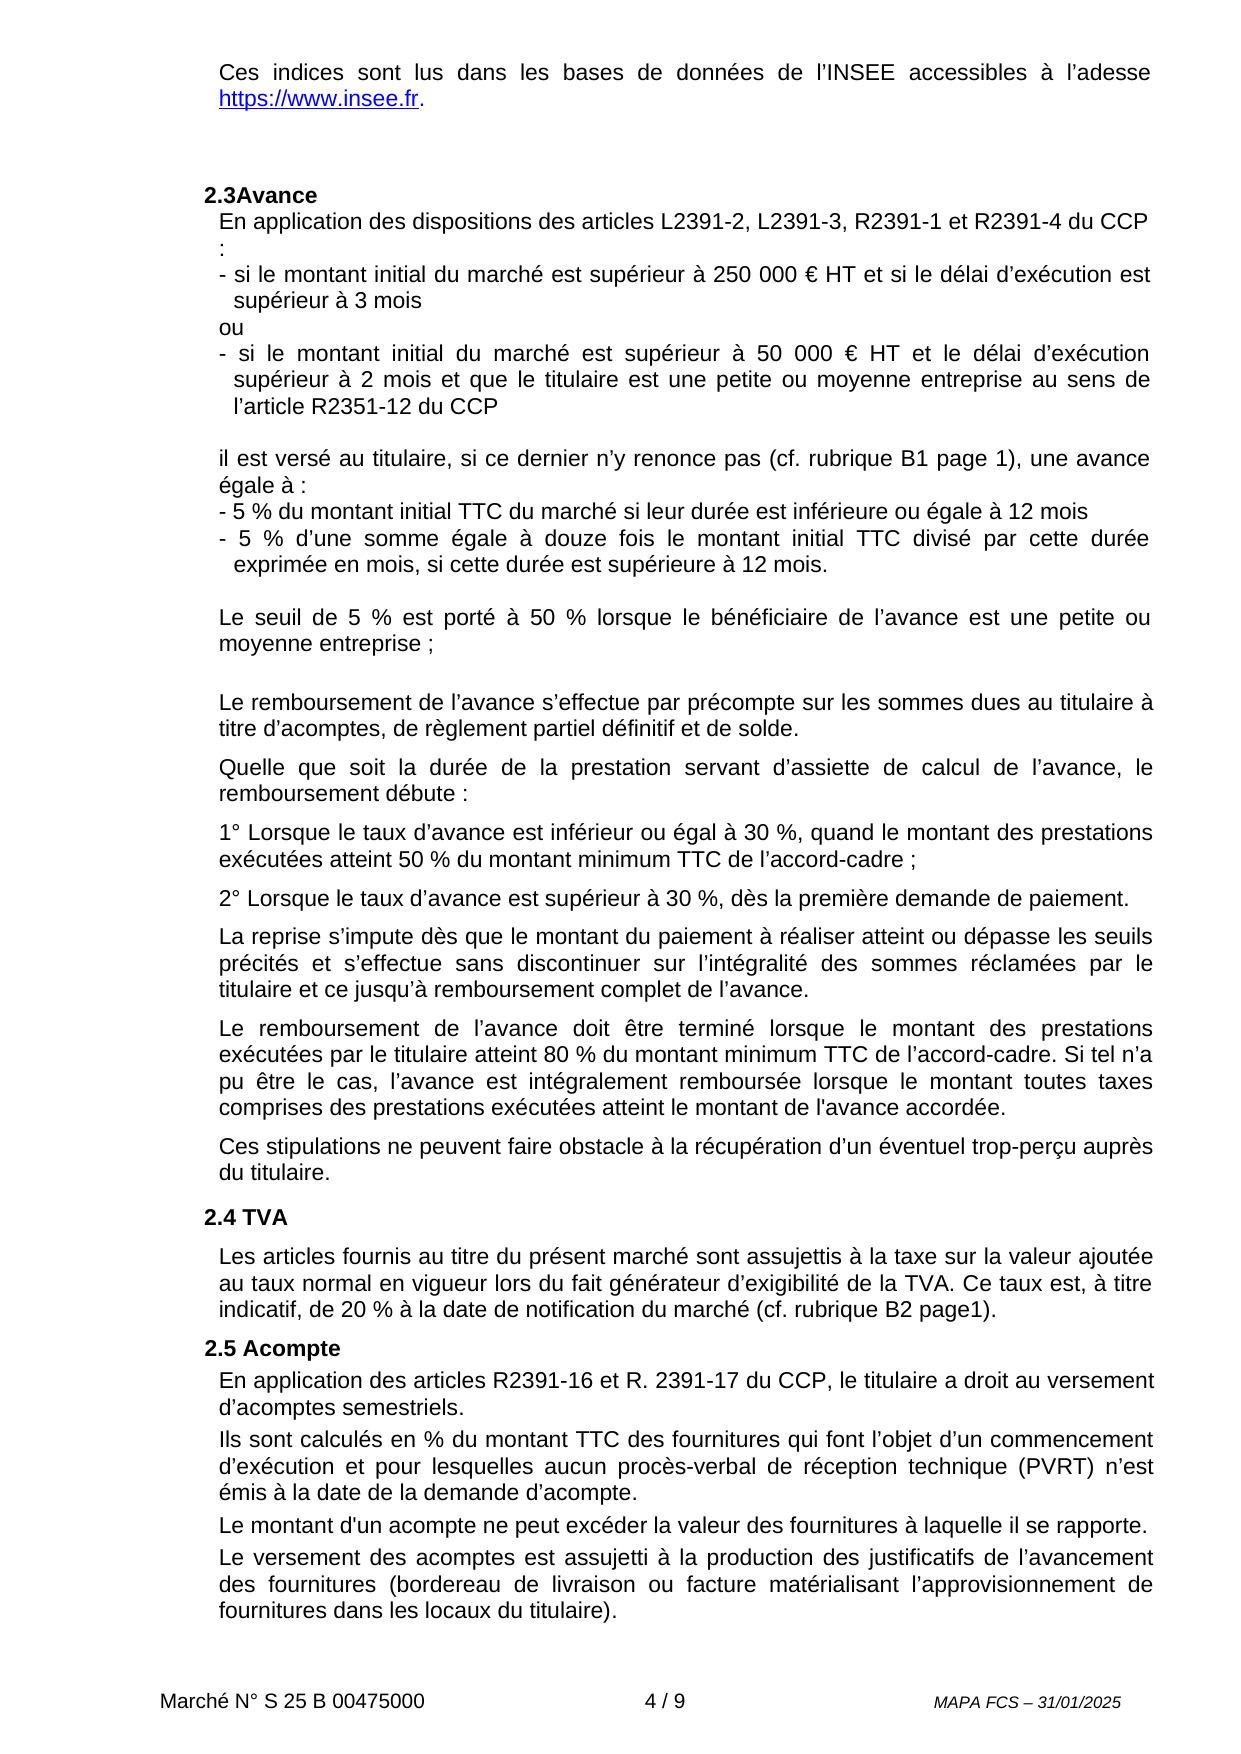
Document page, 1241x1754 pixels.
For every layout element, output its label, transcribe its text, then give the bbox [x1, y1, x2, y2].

text Le montant d'un acompte ne peut excéder la valeur des fournitures à laquelle il se rapporte. [218, 1512, 1154, 1538]
text Le remboursement de l’avance s’effectue par précompte sur les sommes dues au titulaire à titre d’acomptes, de règlement partiel définitif et de solde. [218, 689, 1154, 742]
list il est versé au titulaire, si ce dernier n’y renonce pas (cf. rubrique B1 page 1), une avance égale à : [218, 445, 1152, 498]
list ou [218, 314, 1152, 340]
list - si le montant initial du marché est supérieur à 50 000 € HT et le délai d’exécution supérieur à 2 mois et que le titulaire est une petite ou moyenne entreprise au sens de l’article R2351-12 du CCP [218, 340, 1152, 419]
text Ces stipulations ne peuvent faire obstacle à la récupération d’un éventuel trop-perçu auprès du titulaire. [218, 1133, 1154, 1186]
list - si le montant initial du marché est supérieur à 250 000 € HT et si le délai d’exécution est supérieur à 3 mois [218, 261, 1152, 314]
list - 5 % d’une somme égale à douze fois le montant initial TTC divisé par cette durée exprimée en mois, si cette durée est supérieure à 12 mois. [218, 524, 1152, 577]
text Ils sont calculés en % du montant TTC des fournitures qui font l’objet d’un commencement d’exécution et pour lesquelles aucun procès-verbal de réception technique (PVRT) n’est émis à la date de la demande d’acompte. [218, 1426, 1154, 1505]
text En application des dispositions des articles L2391-2, L2391-3, R2391-1 et R2391-4 du CCP : [218, 208, 1152, 261]
text Ces indices sont lus dans les bases de données de l’INSEE accessibles à l’adesse https://www.insee.fr. [218, 59, 1152, 112]
subtitle Les articles fournis au titre du présent marché sont assujettis à la taxe sur la valeur ajoutée au taux normal en vigueur lors du fait générateur d’exigibilité de taux est, à titre indicatif, de 20 % à la date de notification du marché (cf. rubrique B2 page1). [218, 1243, 1154, 1322]
text Le seuil de 5 % est porté à 50 % lorsque le bénéficiaire de l’avance est une petite ou moyenne entreprise ; [218, 603, 1152, 656]
text 1° Lorsque le taux d’avance est inférieur ou égal à 30 %, quand le montant des prestations exécutées atteint 50 % du montant minimum TTC de l’accord-cadre ; [218, 819, 1154, 872]
text 2.3Avance [204, 182, 1154, 208]
text Quelle que soit la durée de la prestation servant d’assiette de calcul de l’avance, le remboursement débute : [218, 754, 1154, 807]
text En application des articles R2391-16 et R. 2391-17 du CCP, le titulaire a droit au versement d’acomptes semestriels. [218, 1367, 1154, 1420]
text Le remboursement de l’avance doit être terminé lorsque le montant des prestations exécutées par le titulaire atteint 80 % du montant minimum TTC de l’accord-cadre. Si tel n’a pu être le cas, l’avance est intégralement remboursée lorsque le montant toutes taxes comprises des prestations exécutées atteint le montant de l'avance accordée. [218, 1015, 1154, 1120]
text Le versement des acomptes est assujetti à la production des justificatifs de l’avancement des fournitures (bordereau de livraison ou facture matérialisant l’approvisionnement de fournitures dans les locaux du titulaire). [218, 1544, 1154, 1623]
text 2.5 Acompte [204, 1335, 1154, 1361]
text 2° Lorsque le taux d’avance est supérieur à 30 %, dès la première demande de paiement. [218, 884, 1154, 911]
text 2.4 TVA [204, 1204, 1154, 1231]
list - 5 % du montant initial TTC du marché si leur durée est inférieure ou égale à 12 mois [218, 498, 1152, 524]
text La reprise s’impute dès que le montant du paiement à réaliser atteint ou dépasse les seuils précités et s’effectue sans discontinuer sur l’intégralité des sommes réclamées par le titulaire et ce jusqu’à remboursement complet de l’avance. [218, 923, 1154, 1002]
